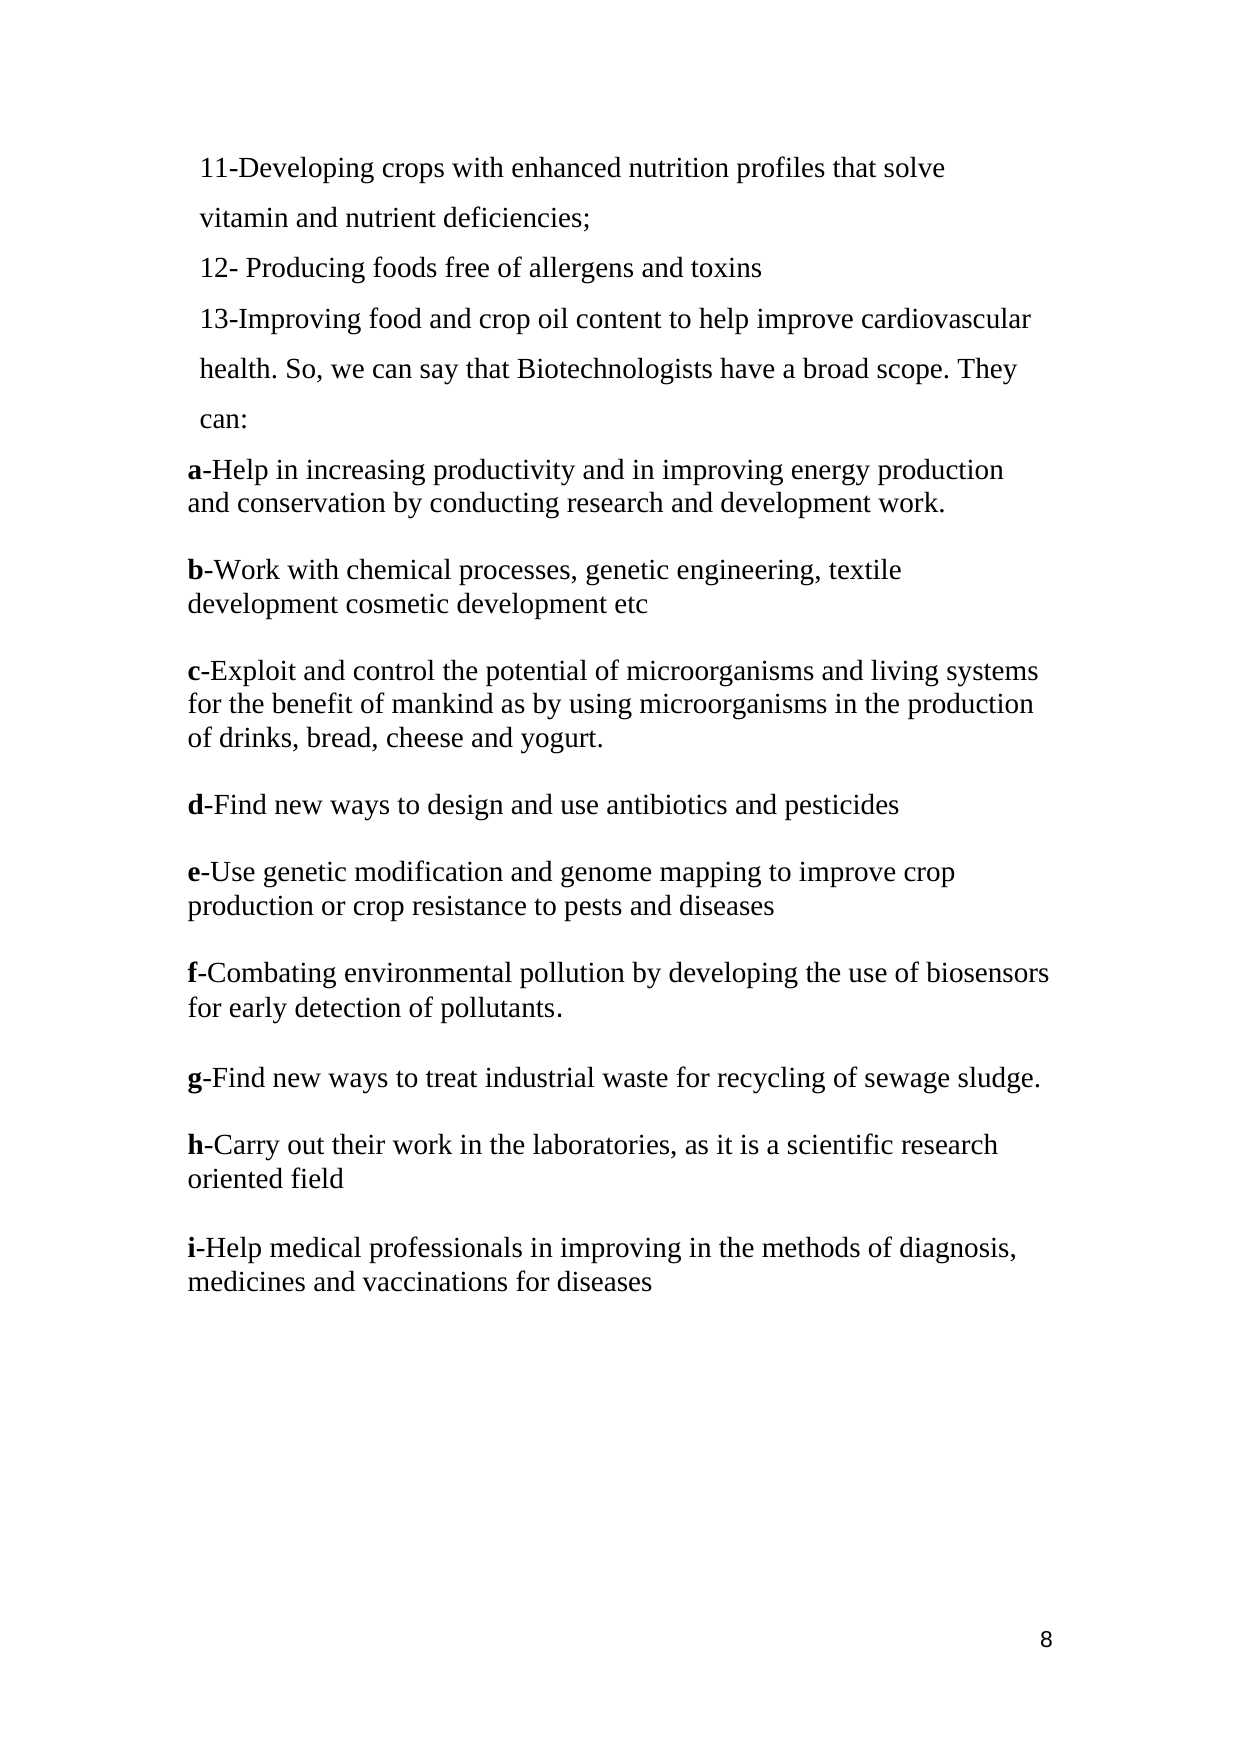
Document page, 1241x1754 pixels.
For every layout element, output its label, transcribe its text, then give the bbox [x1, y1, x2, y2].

text e-Use genetic modification and genome mapping to improve crop production or crop resistance to pests and diseases [187, 854, 1053, 921]
text f-Combating environmental pollution by developing the use of biosensors for early detection of pollutants. [187, 955, 1053, 1024]
text h-Carry out their work in the laboratories, as it is a scientific research oriented field [187, 1127, 1053, 1194]
text b-Work with chemical processes, genetic engineering, textile development cosmetic development etc [187, 552, 1053, 619]
text 11-Developing crops with enhanced nutrition profiles that solve vitamin and nutrient deficiencies; [199, 150, 1041, 234]
text d-Find new ways to design and use antibiotics and pesticides [187, 787, 1053, 821]
text g-Find new ways to treat industrial waste for recycling of sewage sludge. [187, 1060, 1053, 1094]
text 12- Producing foods free of allergens and toxins [199, 251, 1041, 284]
text i-Help medical professionals in improving in the methods of diagnosis, medicines and vaccinations for diseases [187, 1231, 1053, 1298]
text c-Exploit and control the potential of microorganisms and living systems for the benefit of mankind as by using microorganisms in the production of drinks, bread, cheese and yogurt. [187, 653, 1053, 754]
text 13-Improving food and crop oil content to help improve cardiovascular health. So, we can say that Biotechnologists have a broad scope. They can: [199, 301, 1041, 435]
text a-Help in increasing productivity and in improving energy production and conservation by conducting research and development work. [187, 452, 1053, 519]
